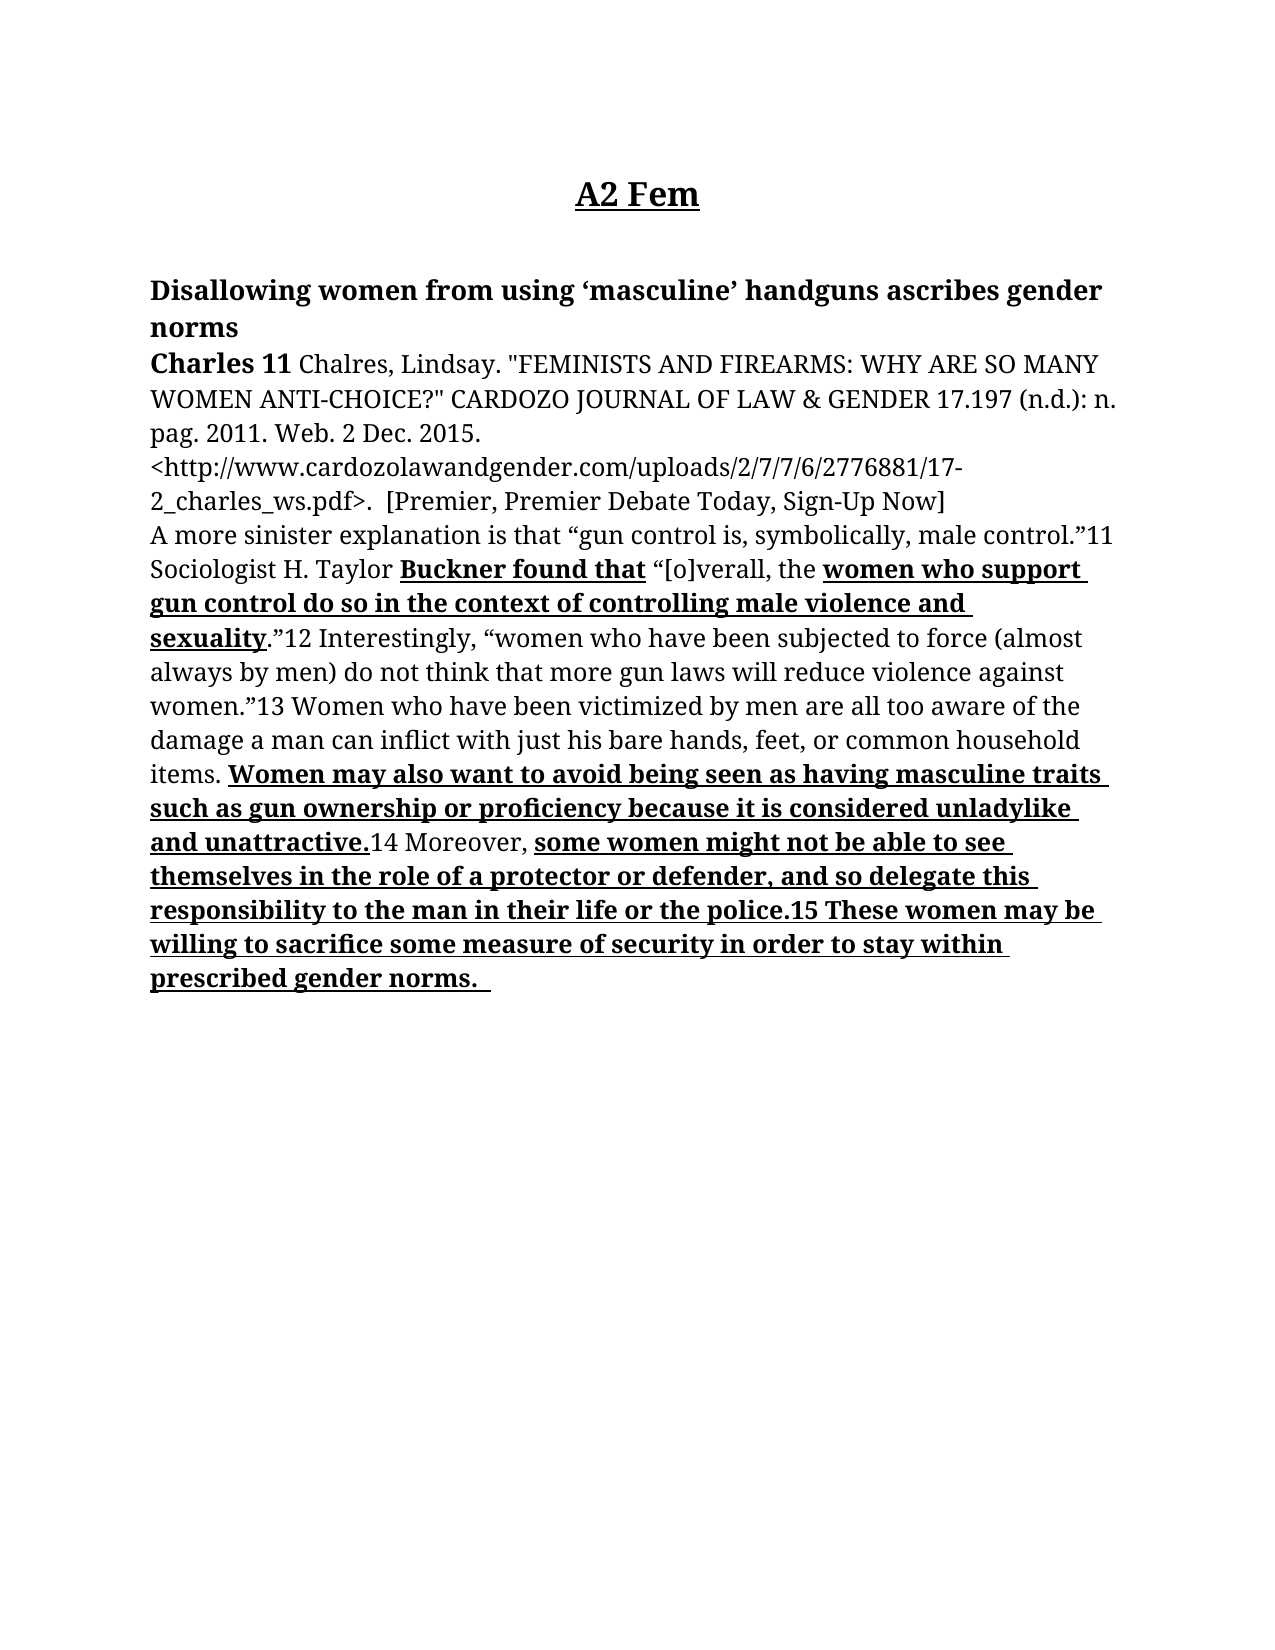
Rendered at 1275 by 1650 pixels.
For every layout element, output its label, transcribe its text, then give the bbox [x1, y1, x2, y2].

subtitle Disallowing women from using ‘masculine’ handguns ascribes gender norms [150, 271, 1125, 345]
text Charles 11 Chalres, Lindsay. "FEMINISTS AND FIREARMS: WHY ARE SO MANY WOMEN ANTI-CHOICE?" CARDOZO JOURNAL OF LAW & GENDER 17.197 (n.d.): n. pag. 2011. Web. 2 Dec. 2015. <http://www.cardozolawandgender.com/uploads/2/7/7/6/2776881/17-2_charles_ws.pdf>. [Premier, Premier Debate Today, Sign-Up Now] [150, 345, 1125, 518]
text A more sinister explanation is that “gun control is, symbolically, male control.”11 Sociologist H. Taylor Buckner found that “[o]verall, the women who support gun control do so in the context of controlling male violence and sexuality.”12 Interestingly, “women who have been subjected to force (almost always by men) do not think that more gun laws will reduce violence against women.”13 Women who have been victimized by men are all too aware of the damage a man can inflict with just his bare hands, feet, or common household items. Women may also want to avoid being seen as having masculine traits such as gun ownership or proficiency because it is considered unladylike and unattractive.14 Moreover, some women might not be able to see themselves in the role of a protector or defender, and so delegate this responsibility to the man in their life or the police.15 These women may be willing to sacrifice some measure of security in order to stay within prescribed gender norms. [150, 518, 1125, 995]
subtitle A2 Fem [150, 171, 1125, 216]
